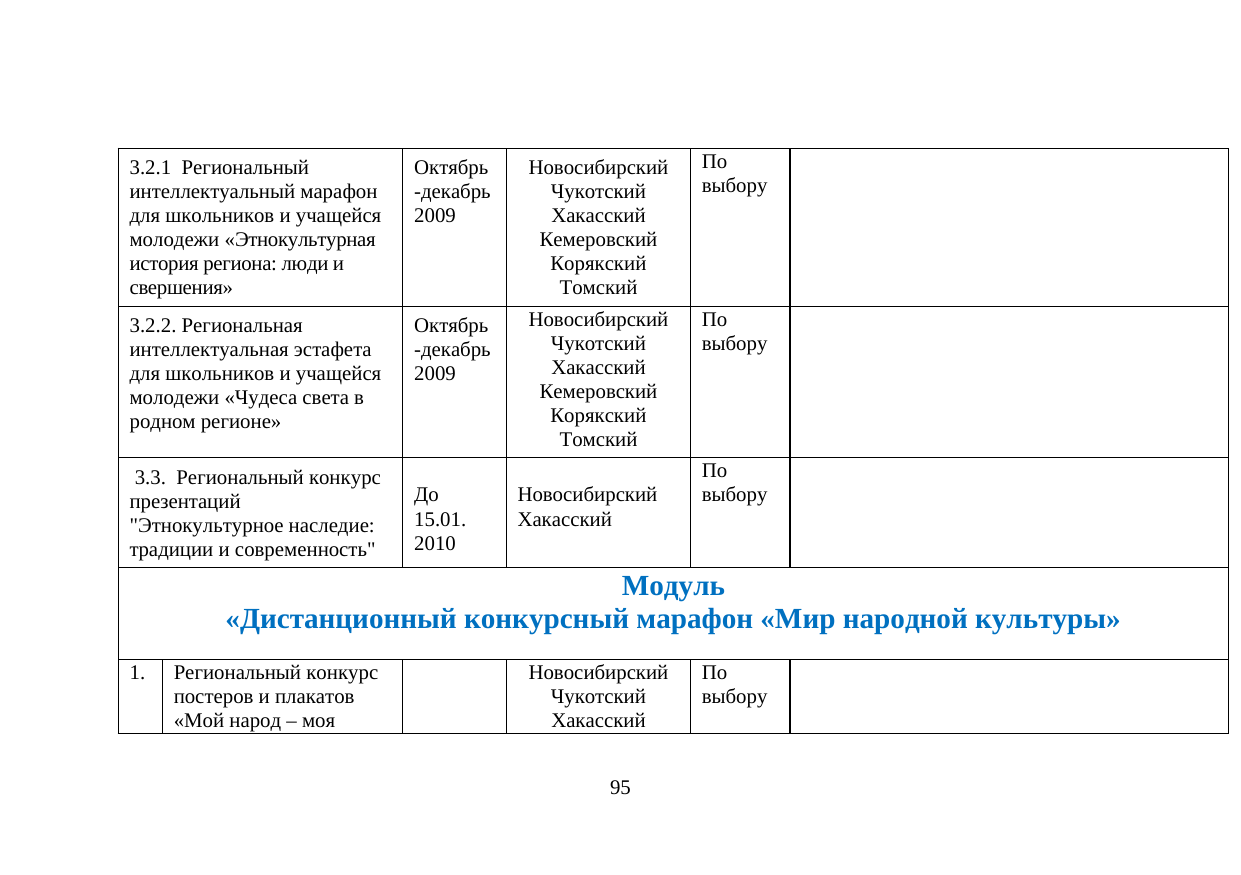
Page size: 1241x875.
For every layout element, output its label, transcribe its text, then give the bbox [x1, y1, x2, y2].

table_cell Новосибирский Чукотский Хакасский Кемеровский Корякский Томский [507, 149, 690, 306]
table_cell [791, 660, 1228, 732]
table_cell 3.3. Региональный конкурс презентаций "Этнокультурное наследие: традиции и современность" [119, 458, 402, 567]
table_cell [791, 307, 1228, 457]
table_cell По выбору [691, 458, 789, 567]
table_cell Новосибирский Хакасский [507, 458, 690, 567]
table_cell [791, 149, 1228, 306]
table_cell 3.2.2. Региональная интеллектуальная эстафета для школьников и учащейся молодежи «Чудеса света в родном регионе» [119, 307, 402, 457]
table_cell Модуль «Дистанционный конкурсный марафон «Мир народной культуры» [119, 568, 1228, 659]
table_cell 3.2.1 Региональный интеллектуальный марафон для школьников и учащейся молодежи «Этнокультурная история региона: люди и свершения» [119, 149, 402, 306]
table_cell Новосибирский Чукотский Хакасский Кемеровский Корякский Томский [507, 307, 690, 457]
table_cell [791, 458, 1228, 567]
table_cell До 15.01. 2010 [403, 458, 506, 567]
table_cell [507, 660, 690, 732]
table_cell По выбору [691, 149, 789, 306]
table_cell Октябрь-декабрь 2009 [403, 149, 506, 306]
table_cell По выбору [691, 307, 789, 457]
table_cell 1. [119, 660, 162, 732]
table_cell Октябрь-декабрь 2009 [403, 307, 506, 457]
table_cell [403, 660, 506, 732]
table_cell По выбору [691, 660, 789, 732]
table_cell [163, 660, 402, 732]
